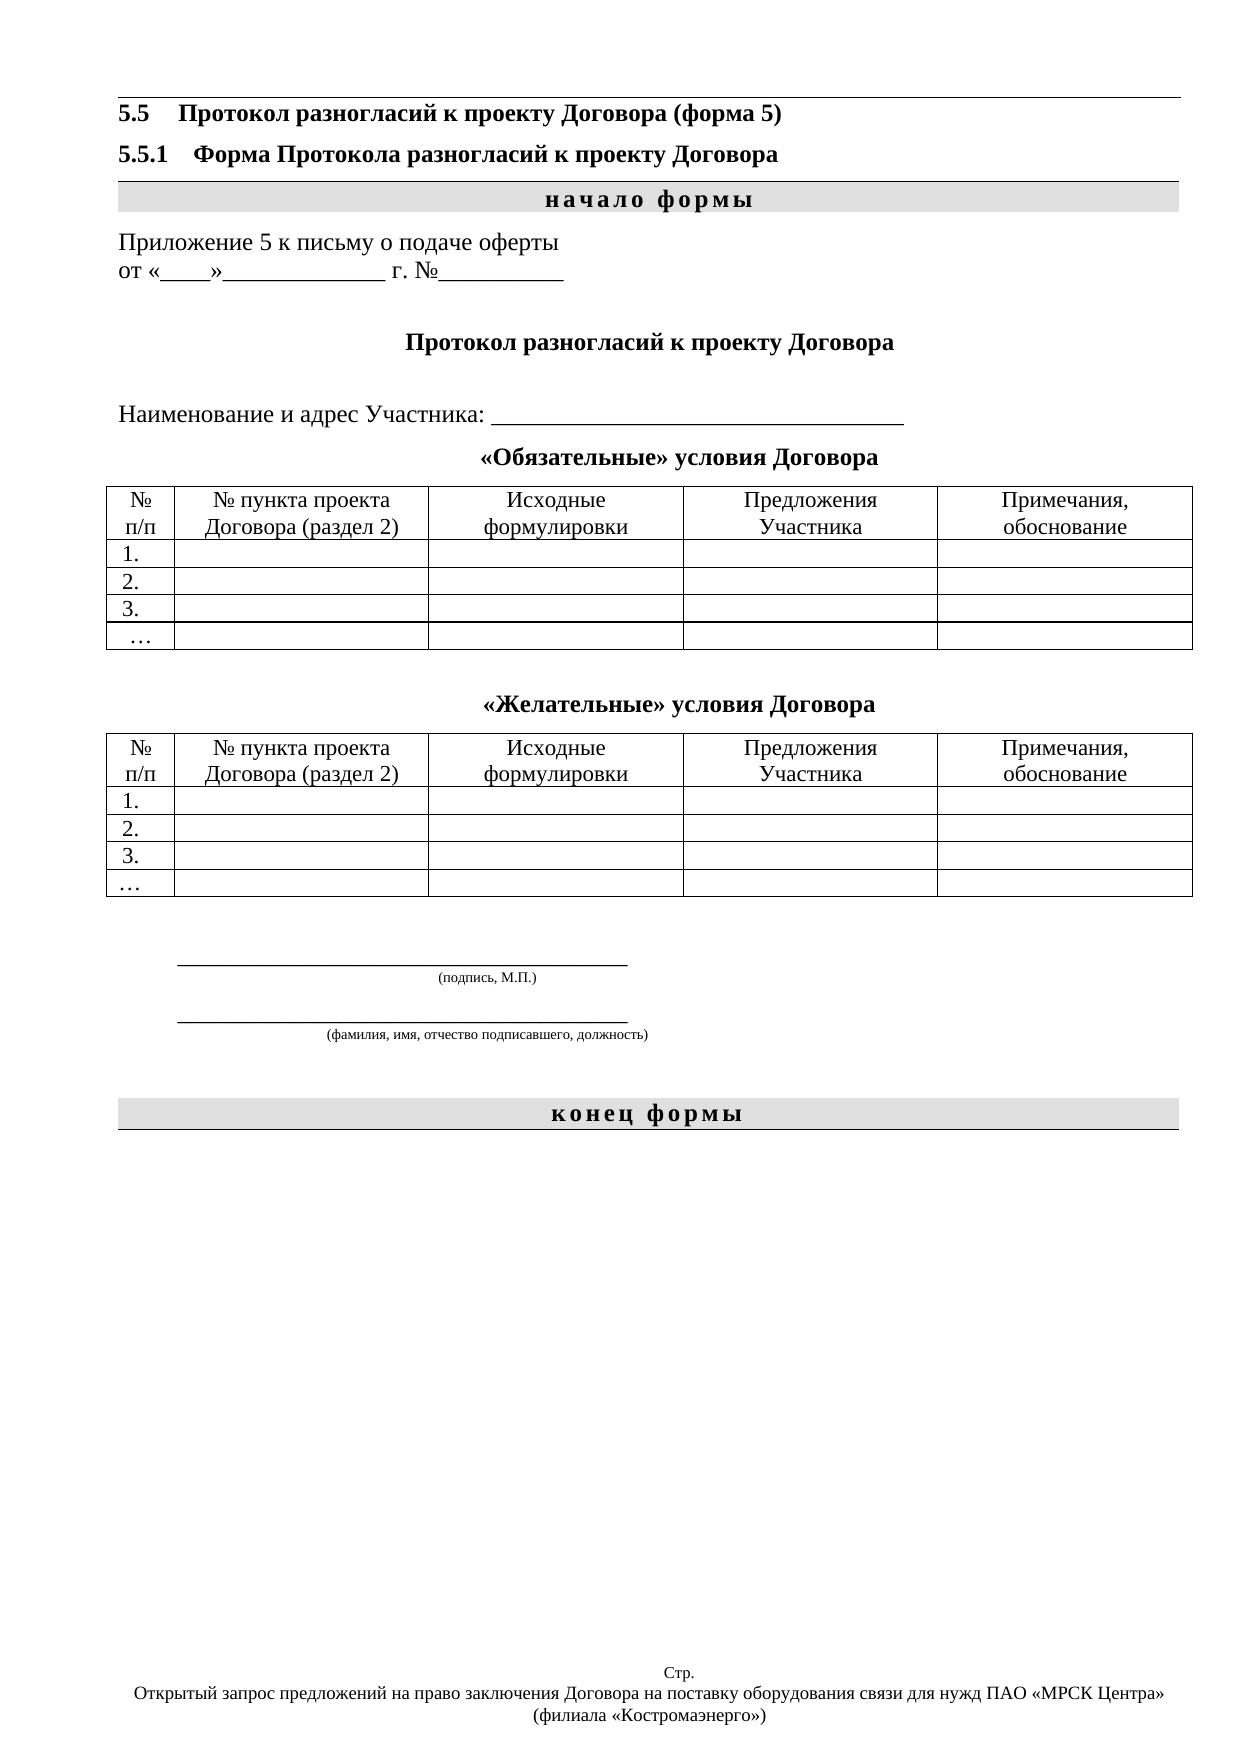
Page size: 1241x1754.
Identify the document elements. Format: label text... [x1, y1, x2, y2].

table_header Исходные формулировки [429, 734, 683, 786]
table_cell … [107, 623, 174, 649]
table_cell [938, 540, 1192, 567]
table_cell [938, 815, 1192, 841]
table_cell [684, 568, 937, 594]
table_cell … [107, 870, 174, 896]
table_cell [107, 540, 174, 567]
text начало формы [118, 182, 1179, 212]
table_header Примечания, обоснование [938, 734, 1192, 786]
table_cell [429, 540, 683, 567]
text ____________________________________ [118, 997, 1181, 1026]
table_cell [429, 870, 683, 896]
table_header Исходные формулировки [429, 487, 683, 539]
text Протокол разногласий к проекту Договора [118, 327, 1181, 356]
table_cell [429, 623, 683, 649]
table_cell [107, 787, 174, 814]
text «Желательные» условия Договора [118, 689, 1181, 718]
table_cell [429, 842, 683, 868]
text Наименование и адрес Участника: _________________________________ [118, 399, 1181, 428]
table_header № п/п [107, 734, 174, 786]
table_cell [107, 842, 174, 868]
subtitle Форма Протокола разногласий к проекту Договора [118, 139, 1181, 168]
table_header Предложения Участника [684, 487, 937, 539]
table_cell [429, 815, 683, 841]
table_cell [175, 568, 428, 594]
table_cell [175, 787, 428, 814]
table_cell [684, 540, 937, 567]
table_header Примечания, обоснование [938, 487, 1192, 539]
text (подпись, М.П.) [118, 969, 797, 997]
table_cell [684, 787, 937, 814]
table_cell [429, 787, 683, 814]
table_cell [107, 595, 174, 621]
text ____________________________________ [118, 940, 1181, 969]
table_cell [684, 623, 937, 649]
text «Обязательные» условия Договора [118, 442, 1181, 471]
table_header Предложения Участника [684, 734, 937, 786]
table_cell [684, 815, 937, 841]
table_cell [107, 815, 174, 841]
table_cell [175, 595, 428, 621]
table_header № пункта проекта Договора (раздел 2) [175, 487, 428, 539]
table_cell [175, 870, 428, 896]
table_header № пункта проекта Договора (раздел 2) [175, 734, 428, 786]
table_cell [938, 870, 1192, 896]
table_cell [429, 595, 683, 621]
table_header № п/п [107, 487, 174, 539]
table_cell [684, 870, 937, 896]
text (фамилия, имя, отчество подписавшего, должность) [118, 1026, 797, 1055]
table_cell [175, 842, 428, 868]
table_cell [938, 787, 1192, 814]
table_cell [938, 623, 1192, 649]
table_cell [938, 595, 1192, 621]
subtitle Протокол разногласий к проекту Договора (форма 5) [118, 98, 1181, 127]
table_cell [938, 568, 1192, 594]
table_cell [684, 842, 937, 868]
table_cell [175, 540, 428, 567]
table_cell [684, 595, 937, 621]
text Приложение 5 к письму о подаче оферты от «____»_____________ г. №__________ [118, 227, 1181, 284]
table_cell [429, 568, 683, 594]
table_cell [175, 623, 428, 649]
table_cell [107, 568, 174, 594]
text конец формы [118, 1098, 1179, 1129]
table_cell [175, 815, 428, 841]
table_cell [938, 842, 1192, 868]
